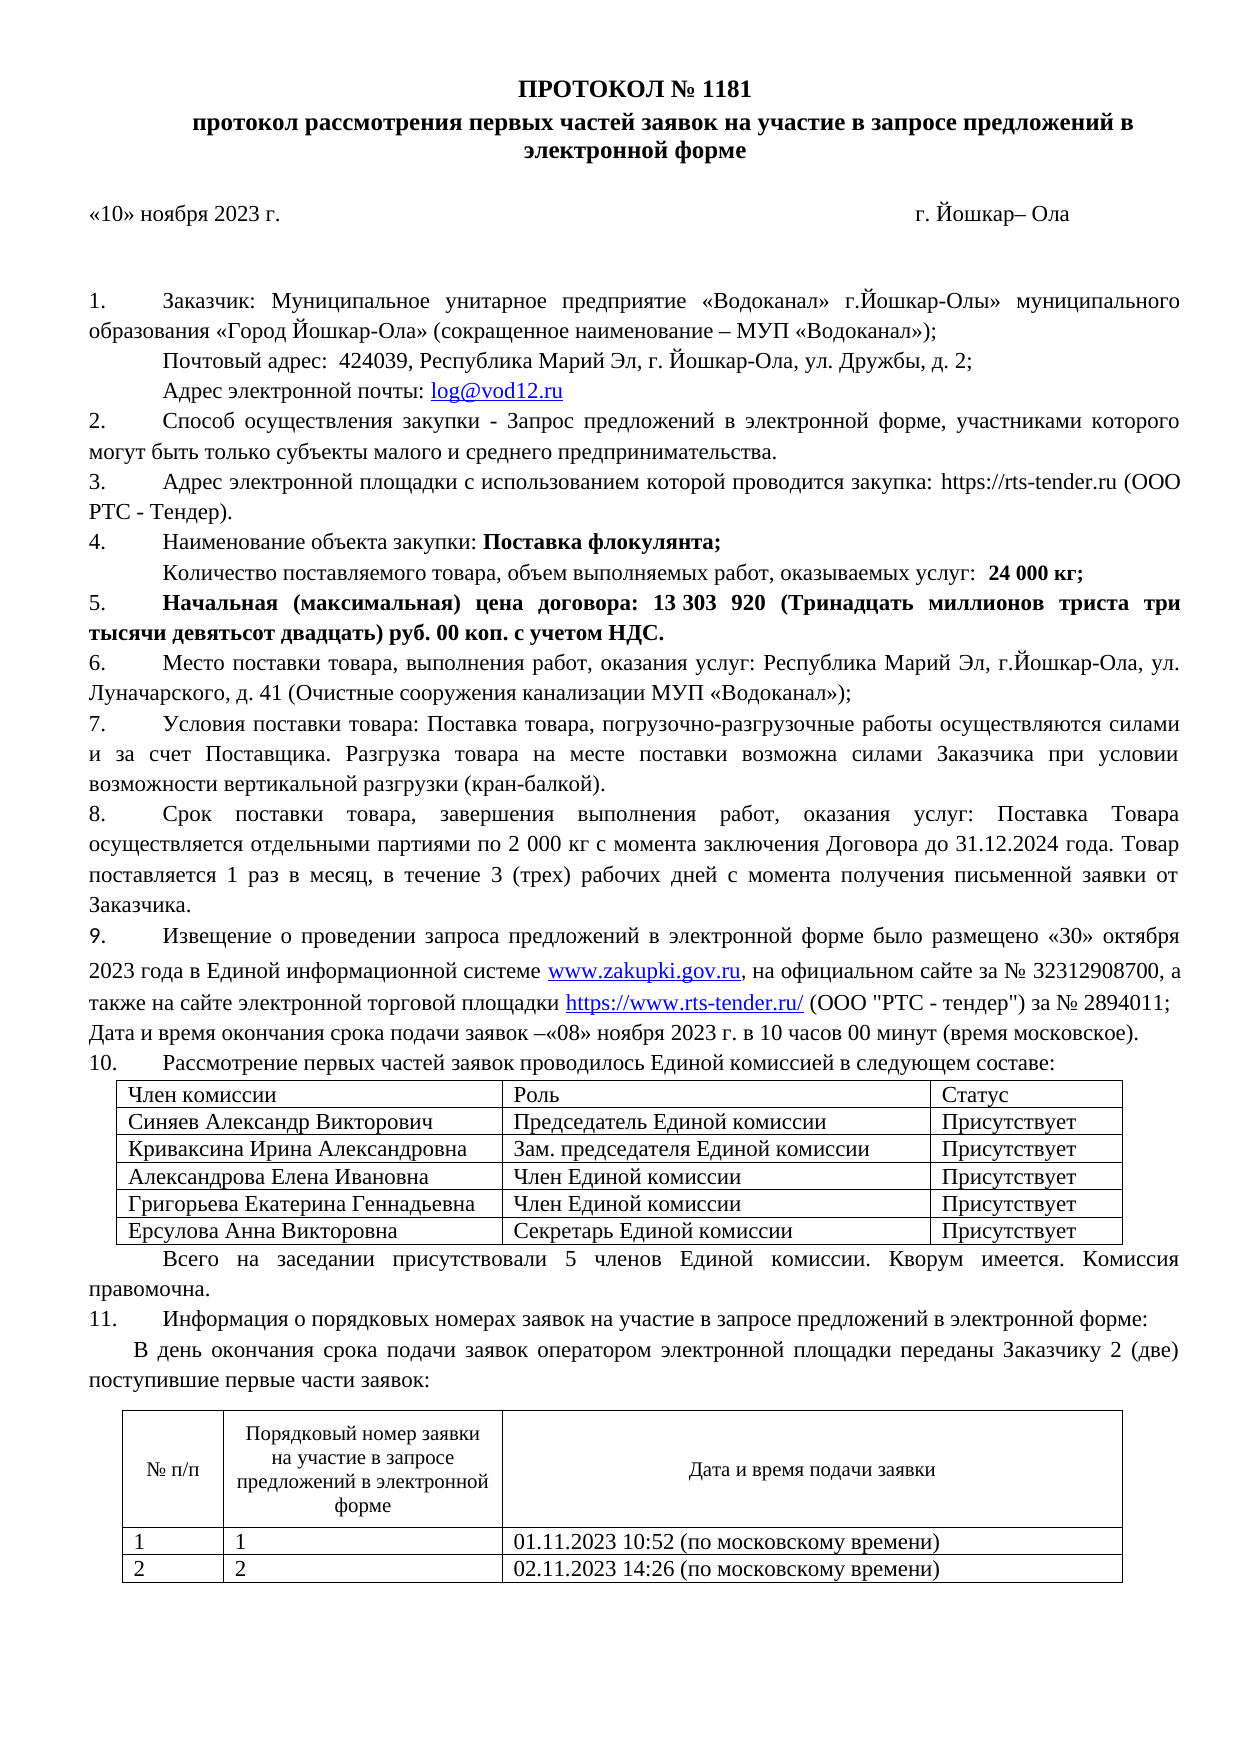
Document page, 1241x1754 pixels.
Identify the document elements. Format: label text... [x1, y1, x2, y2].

table_cell 2 [224, 1555, 502, 1582]
list Адрес электронной площадки с использованием которой проводится закупка: https://rts-tender.ru (ООО РТС - Тендер). [89, 468, 1181, 524]
table_cell 1 [123, 1528, 223, 1554]
table_cell Член Единой комиссии [503, 1163, 930, 1189]
table_header Дата и время подачи заявки [503, 1411, 1122, 1527]
table_header Статус [931, 1081, 1122, 1107]
table_cell 1 [224, 1528, 502, 1554]
table_cell Криваксина Ирина Александровна [117, 1135, 502, 1162]
list Извещение о проведении запроса предложений в электронной форме было размещено «30» октября 2023 года в Единой информационной системе www.zakupki.gov.ru, на официальном сайте за № 32312908700, а также на сайте электронной торговой площадки https://www.rts-tender.ru/ (ООО "РТС - тендер") за № 2894011; [89, 921, 1181, 1015]
text Всего на заседании присутствовали 5 членов Единой комиссии. Кворум имеется. Комиссия правомочна. [89, 1245, 1181, 1302]
table_cell Зам. председателя Единой комиссии [503, 1135, 930, 1162]
list Дата и время окончания срока подачи заявок –«08» ноября 2023 г. в 10 часов 00 минут (время московское). [89, 1019, 1181, 1046]
list Заказчик: Муниципальное унитарное предприятие «Водоканал» г.Йошкар-Олы» муниципального образования «Город Йошкар-Ола» (сокращенное наименование – МУП «Водоканал»); [89, 287, 1181, 343]
table_cell Присутствует [931, 1218, 1122, 1244]
table_header Член комиссии [117, 1081, 502, 1107]
table_cell Присутствует [931, 1108, 1122, 1134]
text В день окончания срока подачи заявок оператором электронной площадки переданы Заказчику 2 (две) поступившие первые части заявок: [89, 1336, 1181, 1392]
table_cell 02.11.2023 14:26 (по московскому времени) [503, 1555, 1122, 1582]
list Рассмотрение первых частей заявок проводилось Единой комиссией в следующем составе: [89, 1049, 1181, 1076]
list Начальная (максимальная) цена договора: 13 303 920 (Тринадцать миллионов триста три тысячи девятьсот двадцать) руб. 00 коп. с учетом НДС. [89, 589, 1181, 645]
text «10» ноября 2023 г. г. Йошкар– Ола [89, 200, 1181, 227]
table_cell Александрова Елена Ивановна [117, 1163, 502, 1189]
text протокол рассмотрения первых частей заявок на участие в запросе предложений в электронной форме [89, 107, 1181, 164]
list Место поставки товара, выполнения работ, оказания услуг: Республика Марий Эл, г.Йошкар-Ола, ул. Луначарского, д. 41 (Очистные сооружения канализации МУП «Водоканал»); [89, 649, 1181, 706]
text 11. Информация о порядковых номерах заявок на участие в запросе предложений в электронной форме: [89, 1305, 1181, 1332]
text Количество поставляемого товара, объем выполняемых работ, оказываемых услуг: 24 000 кг; [89, 559, 1181, 585]
table_header Порядковый номер заявки на участие в запросе предложений в электронной форме [224, 1411, 502, 1527]
table_cell Член Единой комиссии [503, 1190, 930, 1217]
table_cell 2 [123, 1555, 223, 1582]
table_cell Ерсулова Анна Викторовна [117, 1218, 502, 1244]
list Условия поставки товара: Поставка товара, погрузочно-разгрузочные работы осуществляются силами и за счет Поставщика. Разгрузка товара на месте поставки возможна силами Заказчика при условии возможности вертикальной разгрузки (кран-балкой). [89, 710, 1181, 796]
table_cell Синяев Александр Викторович [117, 1108, 502, 1134]
text Адрес электронной почты: log@vod12.ru [89, 377, 1181, 404]
list Срок поставки товара, завершения выполнения работ, оказания услуг: Поставка Товара осуществляется отдельными партиями по 2 000 кг с момента заключения Договора до 31.12.2024 года. Товар поставляется 1 раз в месяц, в течение 3 (трех) рабочих дней с момента получения письменной заявки от Заказчика. [89, 800, 1181, 917]
table_cell Присутствует [931, 1163, 1122, 1189]
table_cell Секретарь Единой комиссии [503, 1218, 930, 1244]
table_cell Присутствует [931, 1190, 1122, 1217]
table_cell Григорьева Екатерина Геннадьевна [117, 1190, 502, 1217]
table_cell 01.11.2023 10:52 (по московскому времени) [503, 1528, 1122, 1554]
text ПРОТОКОЛ № 1181 [89, 74, 1181, 103]
list Способ осуществления закупки - Запрос предложений в электронной форме, участниками которого могут быть только субъекты малого и среднего предпринимательства. [89, 408, 1181, 464]
table_header № п/п [123, 1411, 223, 1527]
table_cell Председатель Единой комиссии [503, 1108, 930, 1134]
list Наименование объекта закупки: Поставка флокулянта; [89, 528, 1181, 555]
table_header Роль [503, 1081, 930, 1107]
table_cell Присутствует [931, 1135, 1122, 1162]
text Почтовый адрес: 424039, Республика Марий Эл, г. Йошкар-Ола, ул. Дружбы, д. 2; [89, 347, 1181, 373]
